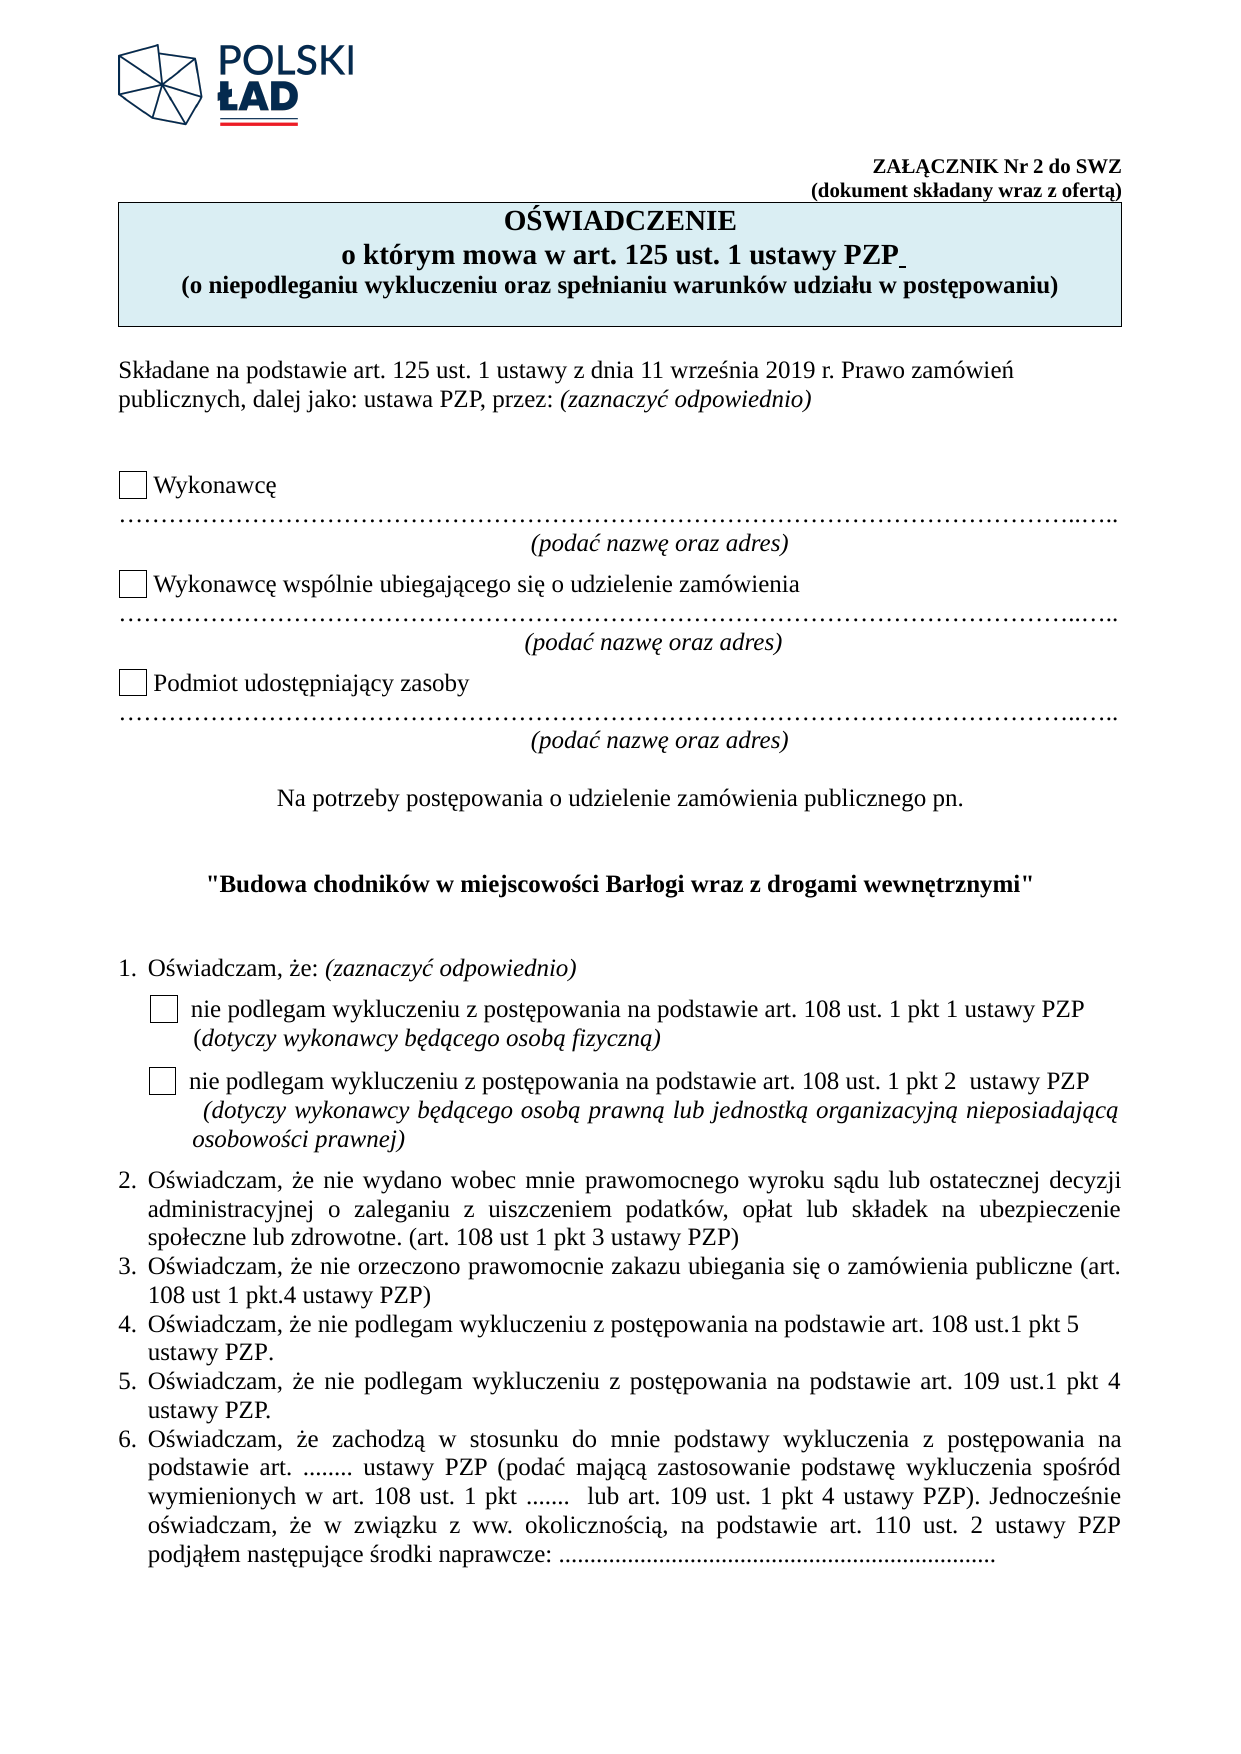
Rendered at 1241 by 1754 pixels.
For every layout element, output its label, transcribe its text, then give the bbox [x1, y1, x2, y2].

list Oświadczam, że nie wydano wobec mnie prawomocnego wyroku sądu lub ostatecznej decyzji administracyjnej o zaleganiu z uiszczeniem podatków, opłat lub składek na ubezpieczenie społeczne lub zdrowotne. (art. 108 ust 1 pkt 3 ustawy PZP) [118, 1165, 1122, 1251]
text (dotyczy wykonawcy będącego osobą fizyczną) [118, 1023, 1122, 1052]
text ……………………………………………………………………………………………………..….. [118, 499, 1122, 528]
text nie podlegam wykluczeniu z postępowania na podstawie art. 108 ust. 1 pkt 2 ustawy PZP [148, 1066, 1122, 1095]
text (podać nazwę oraz adres) [118, 528, 1122, 557]
list Oświadczam, że nie podlegam wykluczeniu z postępowania na podstawie art. 109 ust.1 pkt 4 ustawy PZP. [118, 1366, 1122, 1424]
text (dotyczy wykonawcy będącego osobą prawną lub jednostką organizacyjną nieposiadającą osobowości prawnej) [148, 1095, 1122, 1152]
list Oświadczam, że nie podlegam wykluczeniu z postępowania na podstawie art. 108 ust.1 pkt 5 ustawy PZP. [118, 1309, 1122, 1366]
list Oświadczam, że zachodzą w stosunku do mnie podstawy wykluczenia z postępowania na podstawie art. ........ ustawy PZP (podać mającą zastosowanie podstawę wykluczenia spośród wymienionych w art. 108 ust. 1 pkt ....... lub art. 109 ust. 1 pkt 4 ustawy PZP). Jednocześnie oświadczam, że w związku z ww. okolicznością, na podstawie art. 110 ust. 2 ustawy PZP podjąłem następujące środki naprawcze: ...................................................................... [118, 1424, 1122, 1567]
text (podać nazwę oraz adres) [118, 627, 1122, 655]
list "Budowa chodników w miejscowości Barłogi wraz z drogami wewnętrznymi" [118, 869, 1122, 898]
list Oświadczam, że nie orzeczono prawomocnie zakazu ubiegania się o zamówienia publiczne (art. 108 ust 1 pkt.4 ustawy PZP) [118, 1251, 1122, 1309]
text nie podlegam wykluczeniu z postępowania na podstawie art. 108 ust. 1 pkt 1 ustawy PZP [118, 994, 1122, 1023]
text Podmiot udostępniający zasoby ……………………………………………………………………………………………………..….. [118, 668, 1122, 725]
text ……………………………………………………………………………………………………..….. [118, 598, 1122, 627]
text (dokument składany wraz z ofertą) [118, 178, 1122, 202]
text Na potrzeby postępowania o udzielenie zamówienia publicznego pn. [118, 783, 1122, 812]
text ZAŁĄCZNIK Nr 2 do SWZ [118, 154, 1122, 178]
table_header OŚWIADCZENIE o którym mowa w art. 125 ust. 1 ustawy PZP (o niepodleganiu wykluczeniu oraz spełnianiu warunków udziału w postępowaniu) [119, 203, 1121, 326]
picture [118, 44, 353, 126]
text Składane na podstawie art. 125 ust. 1 ustawy z dnia 11 września 2019 r. Prawo zamówień publicznych, dalej jako: ustawa PZP, przez: (zaznaczyć odpowiednio) [118, 355, 1122, 413]
text (podać nazwę oraz adres) [118, 725, 1122, 754]
text Wykonawcę wspólnie ubiegającego się o udzielenie zamówienia [118, 569, 1122, 598]
list Oświadczam, że: (zaznaczyć odpowiednio) [118, 953, 1122, 982]
text Wykonawcę [118, 470, 1122, 499]
